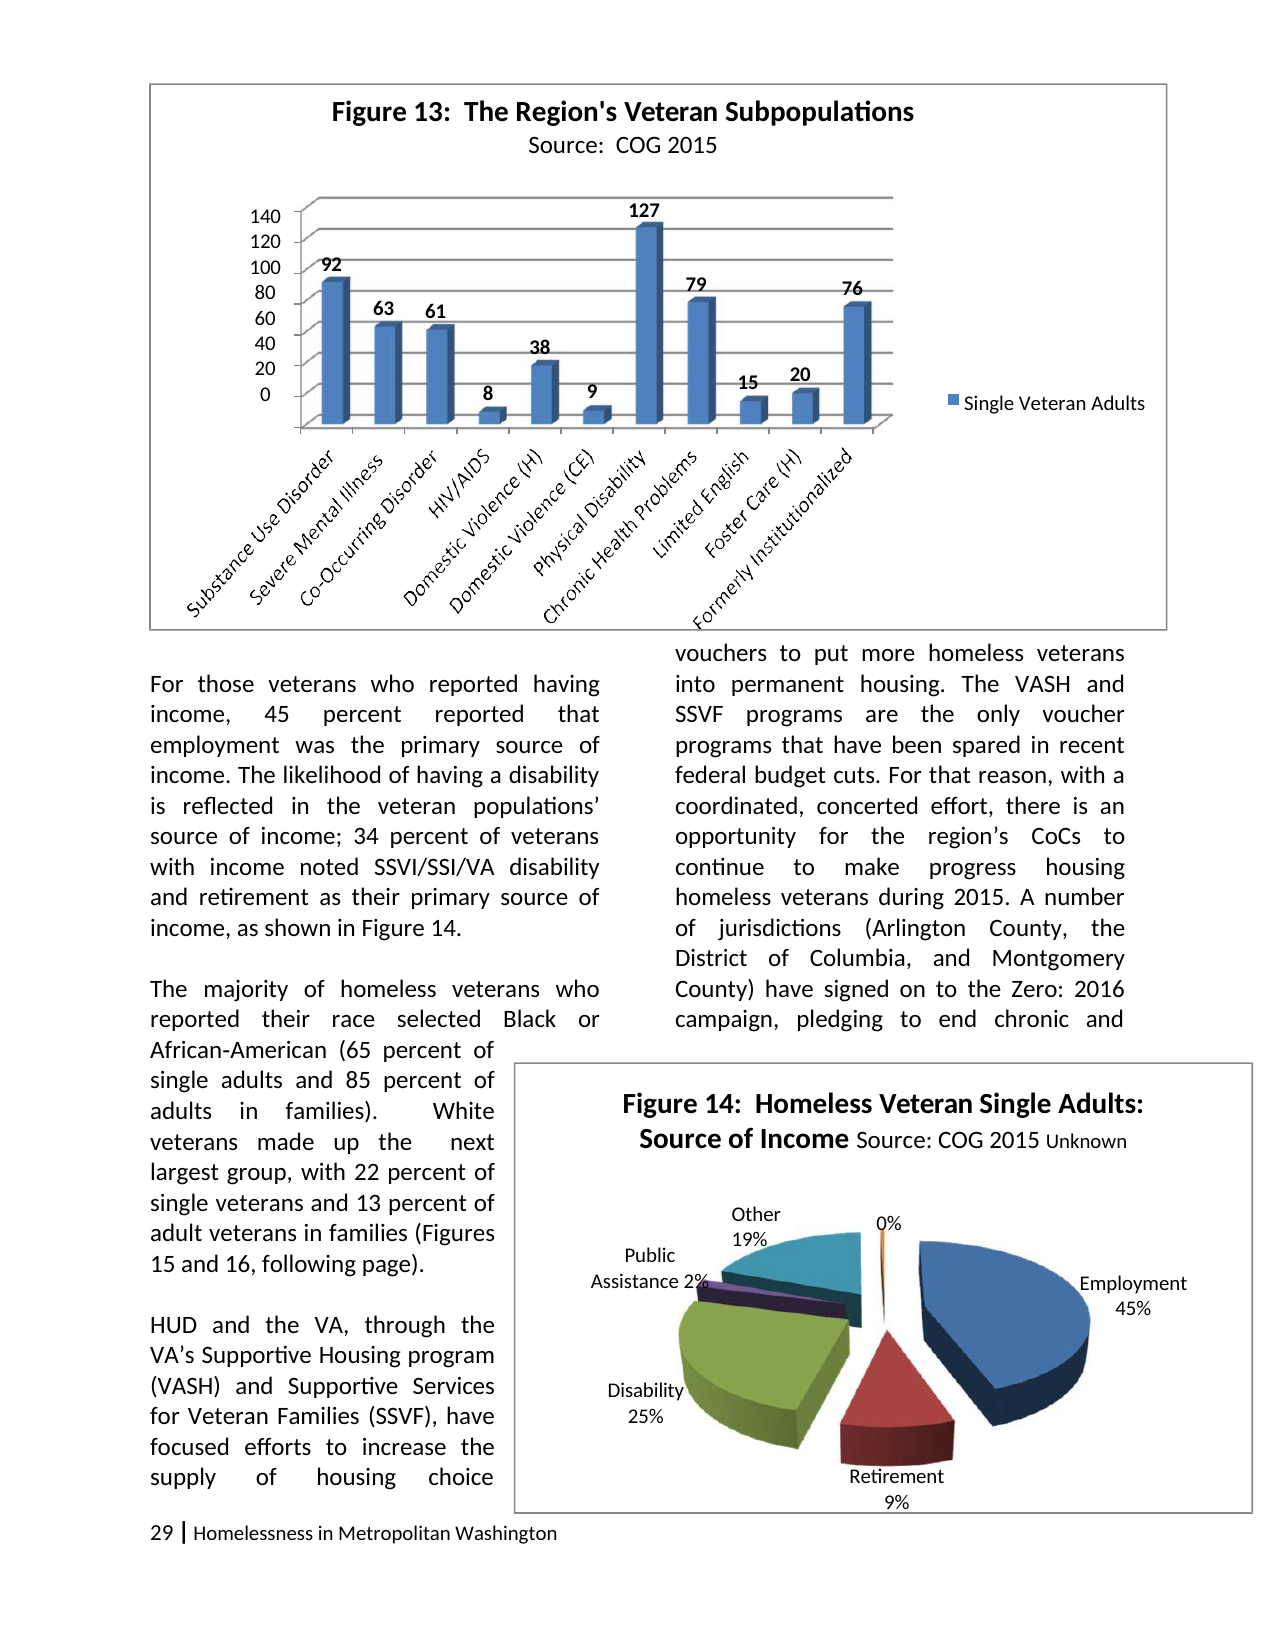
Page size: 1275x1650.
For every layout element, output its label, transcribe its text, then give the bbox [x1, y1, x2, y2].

picture [295, 190, 899, 432]
picture [582, 1225, 1185, 1471]
text HUD and the VA, through the VA’s Supportive Housing program (VASH) and Supportive Services for Veteran Families (SSVF), have focused efforts to increase the supply of housing choice [150, 1309, 495, 1492]
text single adults and 85 percent of adults in families). White veterans made up the next largest group, with 22 percent of single veterans and 13 percent of adult veterans in families (Figures 15 and 16, following page). [150, 1065, 495, 1278]
text The majority of homeless veterans who reported their race selected Black or African‐American (65 percent of [150, 973, 600, 1065]
picture [187, 447, 852, 629]
text For those veterans who reported having income, 45 percent reported that employment was the primary source of income. The likelihood of having a disability is reflected in the veteran populations’ source of income; 34 percent of veterans with income noted SSVI/SSI/VA disability and retirement as their primary source of income, as shown in Figure 14. [150, 668, 600, 943]
text vouchers to put more homeless veterans into permanent housing. The VASH and SSVF programs are the only voucher programs that have been spared in recent federal budget cuts. For that reason, with a coordinated, concerted effort, there is an opportunity for the region’s CoCs to continue to make progress housing homeless veterans during 2015. A number of jurisdictions (Arlington County, the District of Columbia, and Montgomery County) have signed on to the Zero: 2016 campaign, pledging to end chronic and [675, 637, 1125, 1034]
